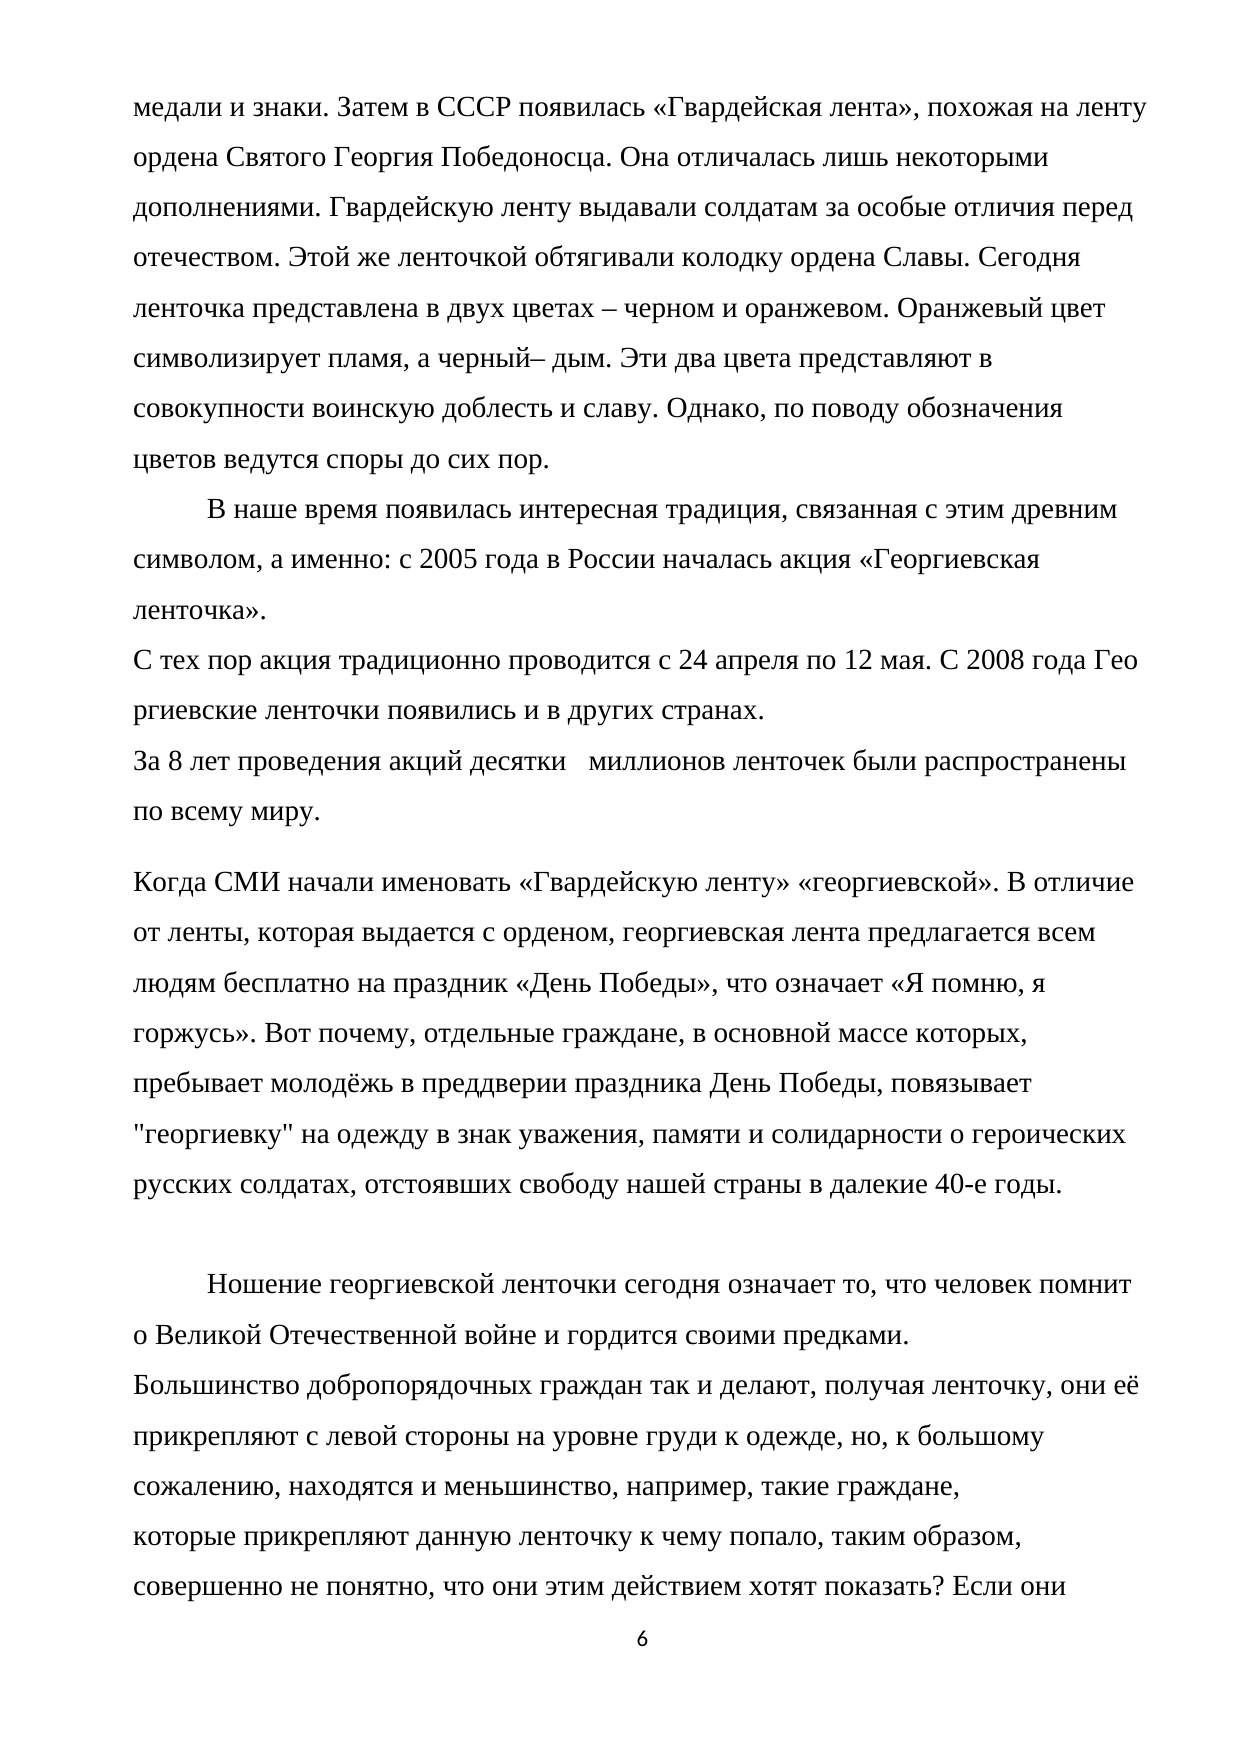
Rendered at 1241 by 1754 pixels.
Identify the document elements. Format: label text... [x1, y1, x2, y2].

text Когда СМИ начали именовать «Гвардейскую ленту» «георгиевской». В отличие от ленты, которая выдается с орденом, георгиевская лента предлагается всем людям бесплатно на праздник «День Победы», что означает «Я помню, я горжусь». Вот почему, отдельные граждане, в основной массе которых, пребывает молодёжь в преддверии праздника День Победы, повязывает "георгиевку" на одежду в знак уважения, памяти и солидарности о героических русских солдатах, отстоявших свободу нашей страны в далекие 40-е годы. [133, 864, 1152, 1199]
text В наше время появилась интересная традиция, связанная с этим древним символом, а именно: с 2005 года в России началась акция «Георгиевская ленточка». С тех пор акция традиционно проводится с 24 апреля по 12 мая. С 2008 года Георгиевские ленточки появились и в других странах. За 8 лет проведения акций десятки миллионов ленточек были распространены по всему миру. [133, 491, 1152, 827]
text Ношение георгиевской ленточки сегодня означает то, что человек помнит о Великой Отечественной войне и гордится своими предками. [133, 1267, 1152, 1351]
text Большинство добропорядочных граждан так и делают, получая ленточку, они её прикрепляют с левой стороны на уровне груди к одежде, но, к большому сожалению, находятся и меньшинство, например, такие граждане, [133, 1367, 1152, 1501]
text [133, 89, 1152, 474]
text которые прикрепляют данную ленточку к чему попало, таким образом, совершенно не понятно, что они этим действием хотят показать? Если они [133, 1518, 1152, 1602]
